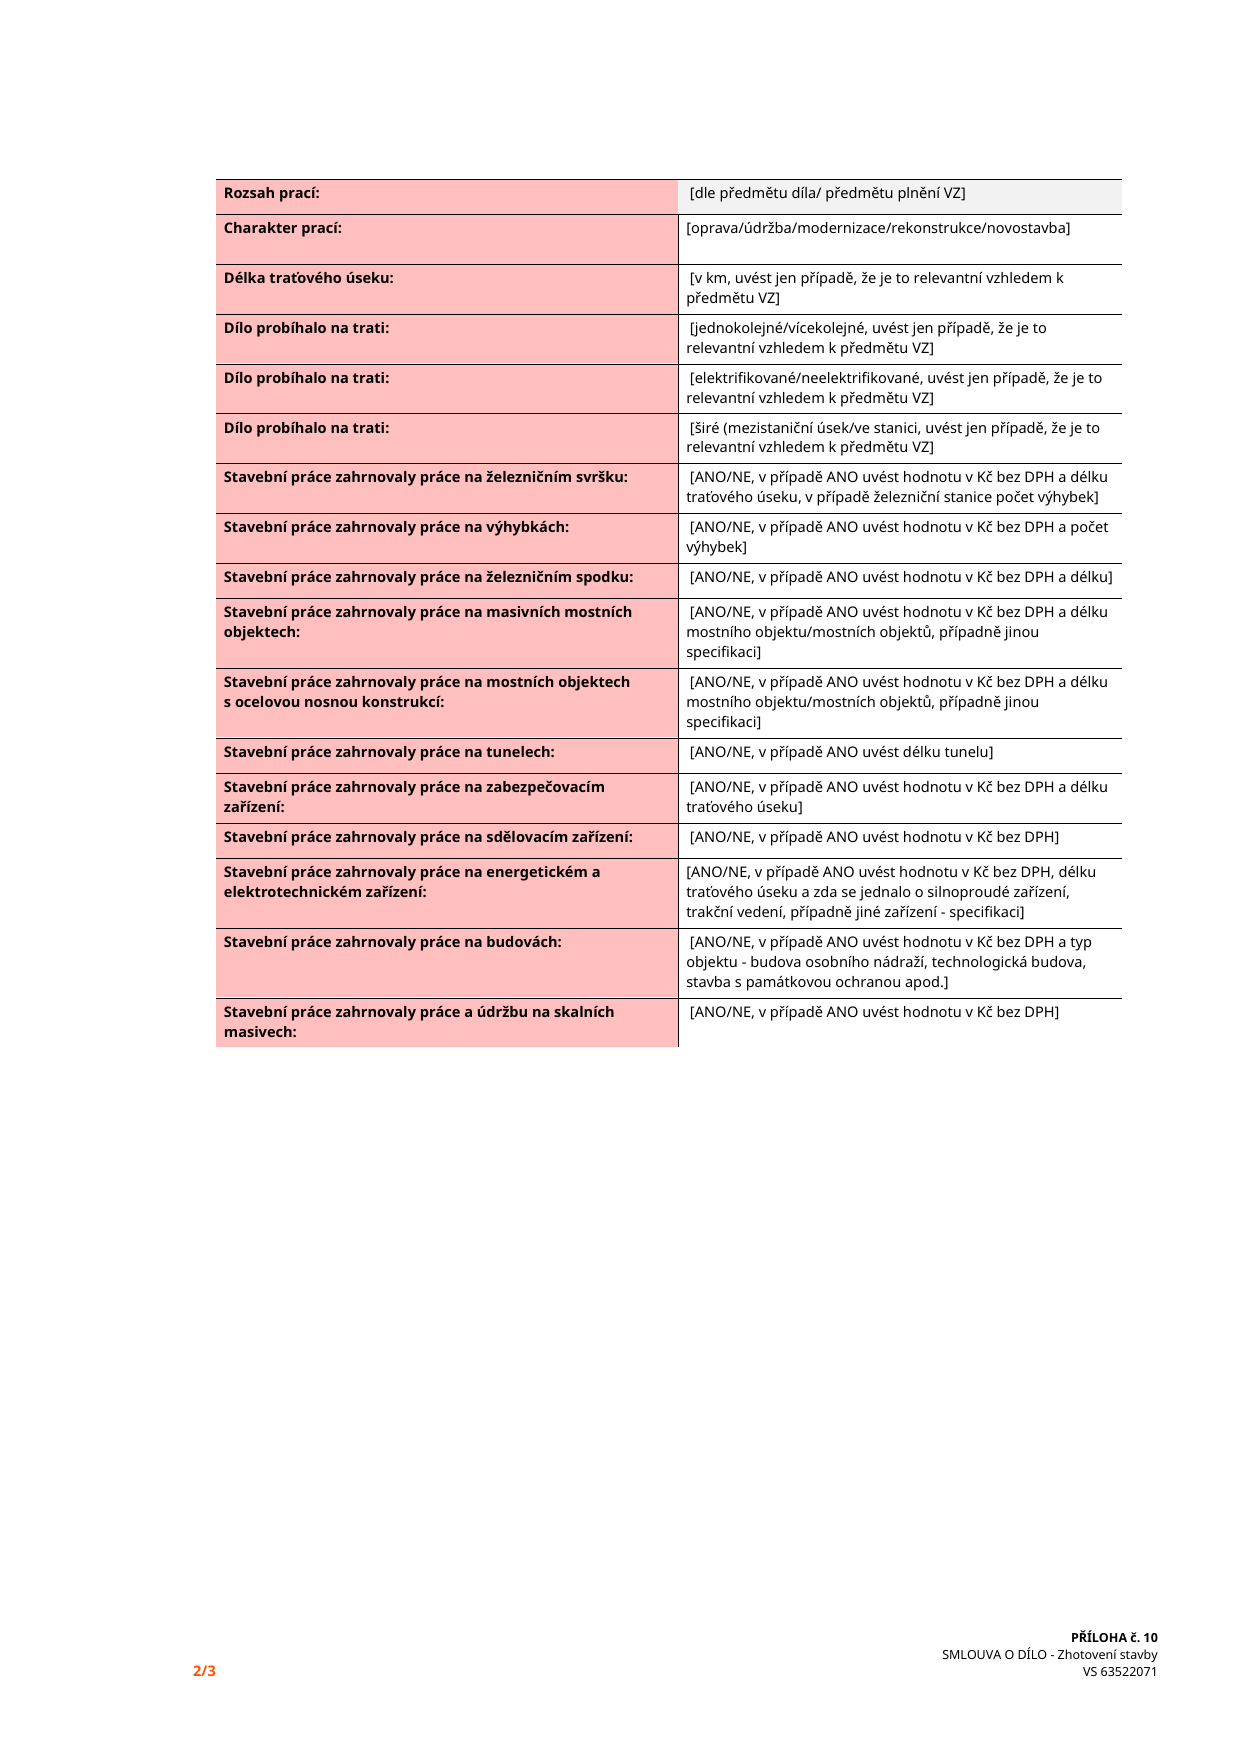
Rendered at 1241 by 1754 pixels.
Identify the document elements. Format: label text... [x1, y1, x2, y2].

table_header Rozsah prací: [216, 180, 678, 214]
table_cell [ANO/NE, v případě ANO uvést hodnotu v Kč bez DPH a délku traťového úseku] [679, 774, 1122, 823]
table_cell Dílo probíhalo na trati: [216, 315, 678, 363]
table_cell [ANO/NE, v případě ANO uvést hodnotu v Kč bez DPH] [679, 999, 1122, 1047]
table_cell Stavební práce zahrnovaly práce na mostních objektech s ocelovou nosnou konstrukcí: [216, 669, 678, 737]
table_cell [v km, uvést jen případě, že je to relevantní vzhledem k předmětu VZ] [679, 265, 1122, 314]
table_header [dle předmětu díla/ předmětu plnění VZ] [678, 180, 1122, 214]
table_cell [ANO/NE, v případě ANO uvést hodnotu v Kč bez DPH a délku mostního objektu/mostních objektů, případně jinou specifikaci] [679, 669, 1122, 737]
table_cell [ANO/NE, v případě ANO uvést hodnotu v Kč bez DPH a počet výhybek] [679, 514, 1122, 563]
table_cell Délka traťového úseku: [216, 265, 678, 314]
table_cell Stavební práce zahrnovaly práce na tunelech: [216, 739, 678, 773]
table_cell [ANO/NE, v případě ANO uvést hodnotu v Kč bez DPH, délku traťového úseku a zda se jednalo o silnoproudé zařízení, trakční vedení, případně jiné zařízení - specifikaci] [679, 859, 1122, 928]
table_cell Stavební práce zahrnovaly práce a údržbu na skalních masivech: [216, 999, 678, 1047]
table_cell Dílo probíhalo na trati: [216, 414, 678, 463]
table_cell [ANO/NE, v případě ANO uvést hodnotu v Kč bez DPH a délku] [679, 564, 1122, 598]
table_cell [elektrifikované/neelektrifikované, uvést jen případě, že je to relevantní vzhledem k předmětu VZ] [679, 365, 1122, 413]
table_cell [ANO/NE, v případě ANO uvést hodnotu v Kč bez DPH a délku traťového úseku, v případě železniční stanice počet výhybek] [679, 464, 1122, 513]
table_cell [širé (mezistaniční úsek/ve stanici, uvést jen případě, že je to relevantní vzhledem k předmětu VZ] [679, 414, 1122, 463]
table_cell Stavební práce zahrnovaly práce na zabezpečovacím zařízení: [216, 774, 678, 823]
table_cell Dílo probíhalo na trati: [216, 365, 678, 413]
table_cell [oprava/údržba/modernizace/rekonstrukce/novostavba] [679, 215, 1122, 264]
table_cell [ANO/NE, v případě ANO uvést hodnotu v Kč bez DPH] [679, 824, 1122, 858]
table_cell Stavební práce zahrnovaly práce na sdělovacím zařízení: [216, 824, 678, 858]
table_cell Stavební práce zahrnovaly práce na masivních mostních objektech: [216, 599, 678, 668]
table_cell Charakter prací: [216, 215, 678, 264]
table_cell [ANO/NE, v případě ANO uvést hodnotu v Kč bez DPH a délku mostního objektu/mostních objektů, případně jinou specifikaci] [679, 599, 1122, 668]
table_cell Stavební práce zahrnovaly práce na železničním spodku: [216, 564, 678, 598]
table_cell [ANO/NE, v případě ANO uvést hodnotu v Kč bez DPH a typ objektu - budova osobního nádraží, technologická budova, stavba s památkovou ochranou apod.] [679, 929, 1122, 997]
table_cell [jednokolejné/vícekolejné, uvést jen případě, že je to relevantní vzhledem k předmětu VZ] [679, 315, 1122, 363]
table_cell Stavební práce zahrnovaly práce na výhybkách: [216, 514, 678, 563]
table_cell Stavební práce zahrnovaly práce na energetickém a elektrotechnickém zařízení: [216, 859, 678, 928]
table_cell Stavební práce zahrnovaly práce na budovách: [216, 929, 678, 997]
table_cell [ANO/NE, v případě ANO uvést délku tunelu] [679, 739, 1122, 773]
table_cell Stavební práce zahrnovaly práce na železničním svršku: [216, 464, 678, 513]
